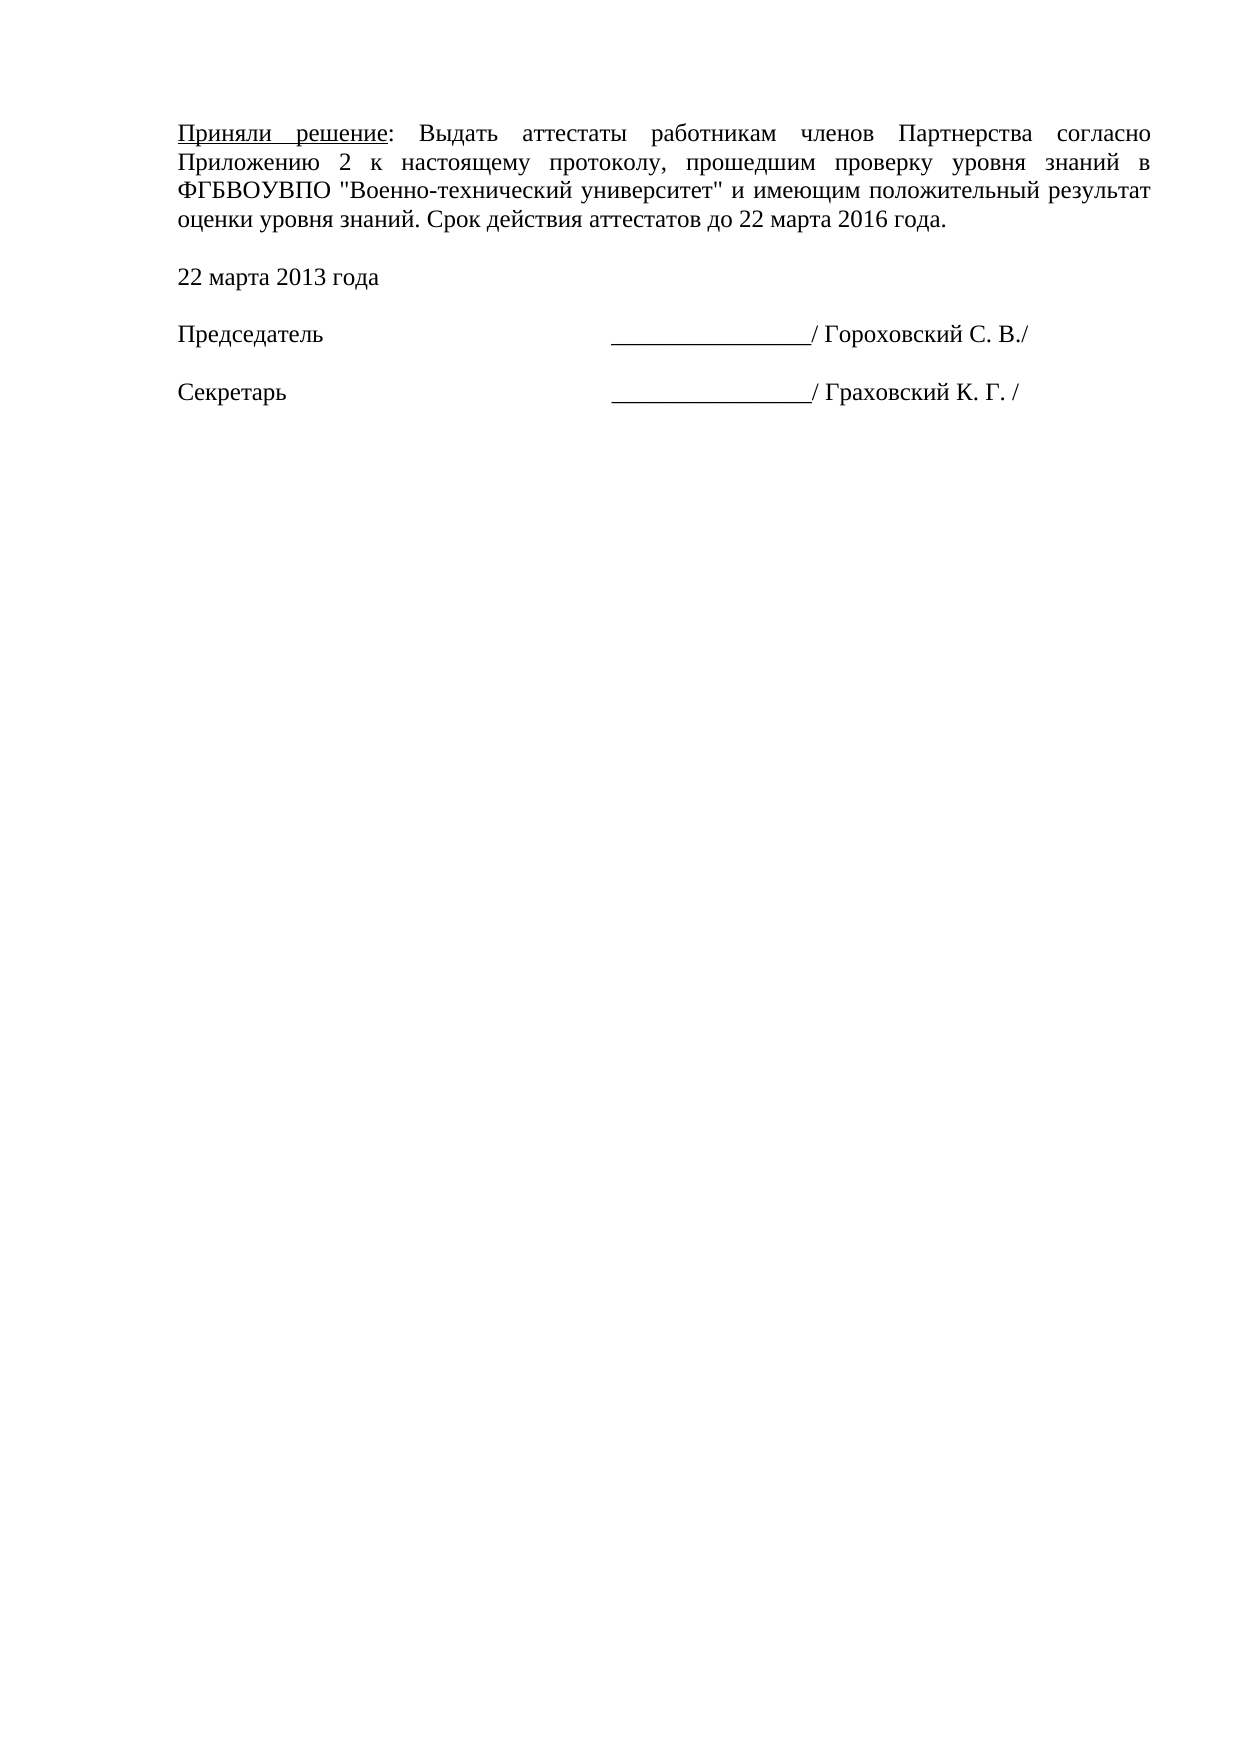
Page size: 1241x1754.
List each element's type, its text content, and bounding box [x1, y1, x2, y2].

text Председатель ________________/ Гороховский С. В. / [177, 319, 1152, 348]
text Секретарь ________________/ Граховский К. Г. / [177, 377, 1152, 406]
text 22 марта 2013 года [177, 262, 1152, 291]
text Приняли решение: Выдать аттестаты работникам членов Партнерства согласно Приложению 2 к настоящему протоколу, прошедшим проверку уровня знаний в ФГБВОУВПО "Военно-технический университет" и имеющим положительный результат оценки уровня знаний. Срок действия аттестатов до 22 марта 2016 года. [177, 118, 1152, 233]
